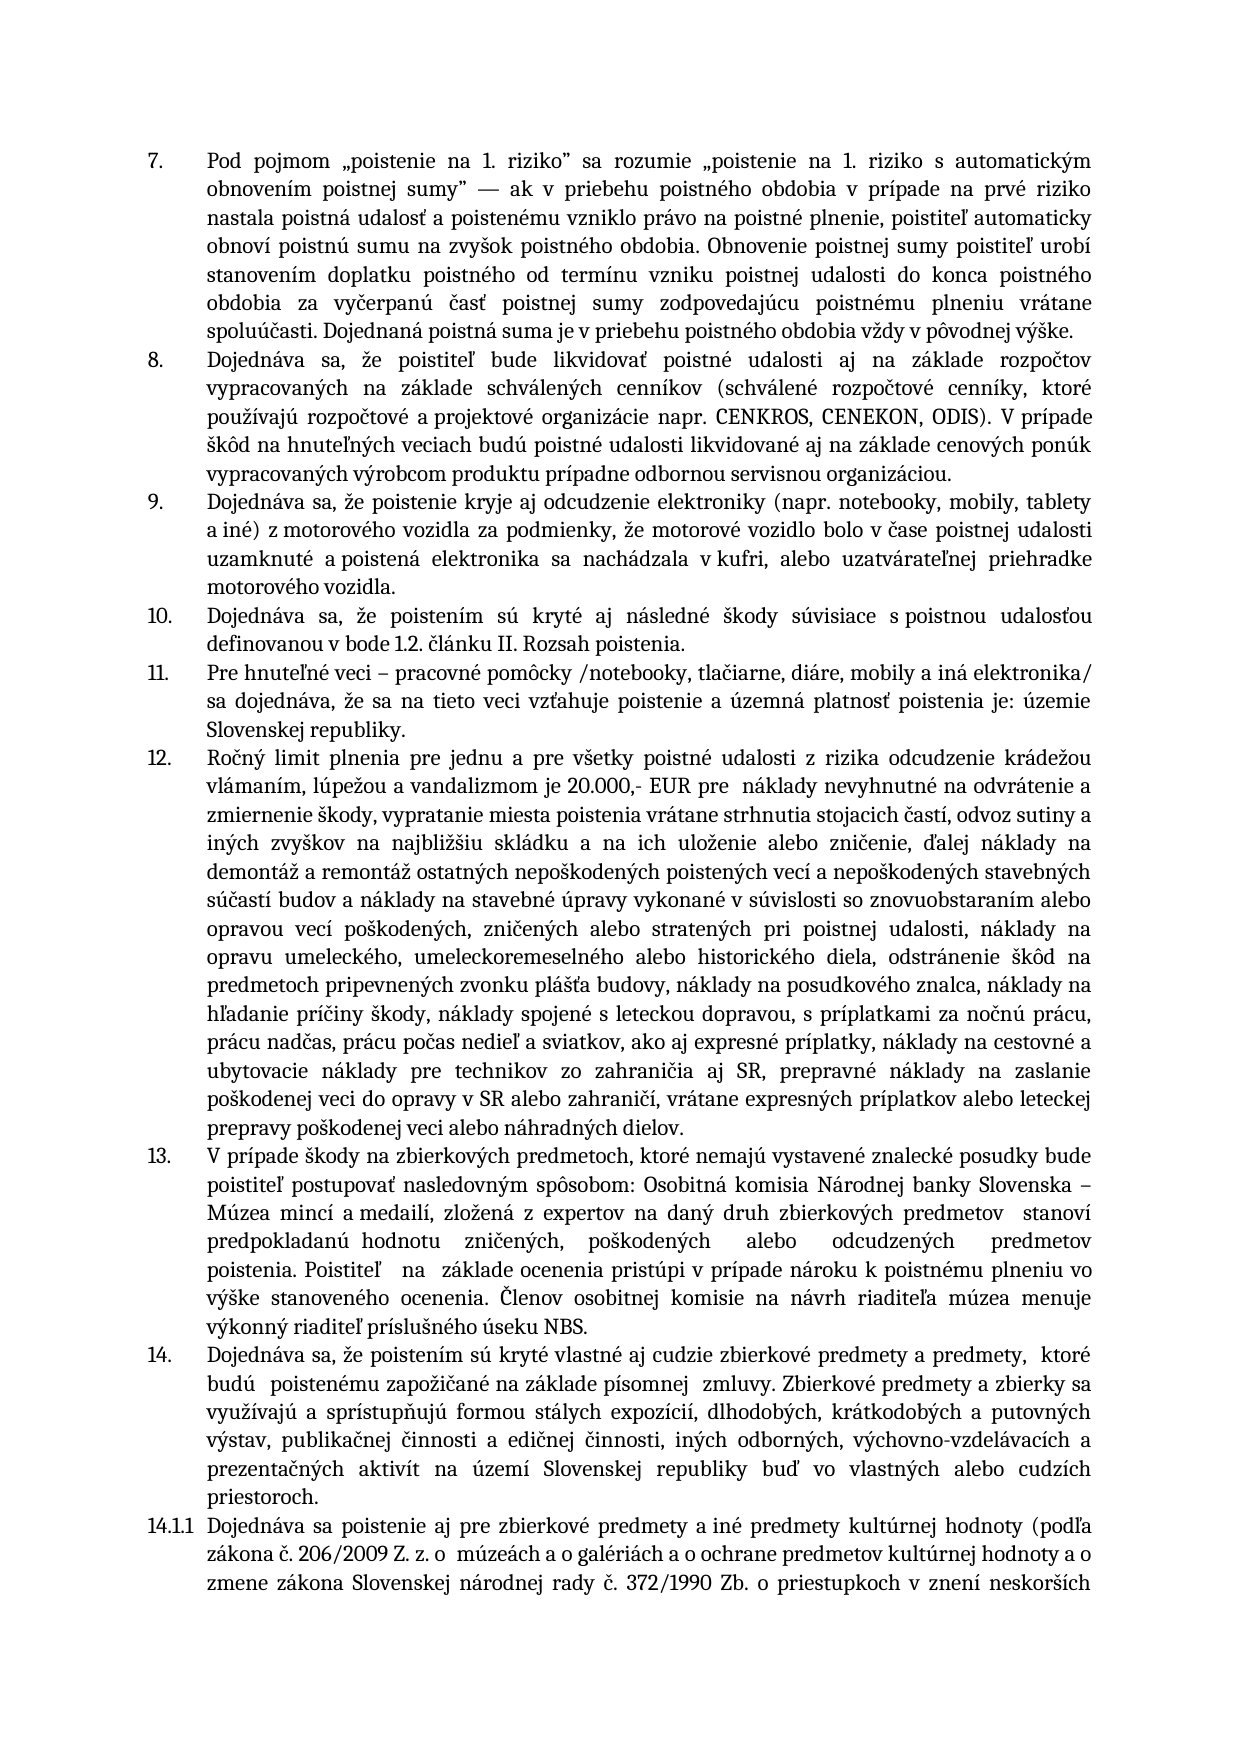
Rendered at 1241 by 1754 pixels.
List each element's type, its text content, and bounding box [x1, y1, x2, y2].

list Pod pojmom „poistenie na 1. riziko” sa rozumie „poistenie na 1. riziko s automatickým obnovením poistnej sumy” — ak v priebehu poistného obdobia v prípade na prvé riziko nastala poistná udalosť a poistenému vzniklo právo na poistné plnenie, poistiteľ automaticky obnoví poistnú sumu na zvyšok poistného obdobia. Obnovenie poistnej sumy poistiteľ urobí stanovením doplatku poistného od termínu vzniku poistnej udalosti do konca poistného obdobia za vyčerpanú časť poistnej sumy zodpovedajúcu poistnému plneniu vrátane spoluúčasti. Dojednaná poistná suma je v priebehu poistného obdobia vždy v pôvodnej výške. [148, 148, 1093, 344]
list Dojednáva sa, že poistiteľ bude likvidovať poistné udalosti aj na základe rozpočtov vypracovaných na základe schválených cenníkov (schválené rozpočtové cenníky, ktoré používajú rozpočtové a projektové organizácie napr. CENKROS, CENEKON, ODIS). V prípade škôd na hnuteľných veciach budú poistné udalosti likvidované aj na základe cenových ponúk vypracovaných výrobcom produktu prípadne odbornou servisnou organizáciou. [148, 347, 1093, 487]
list Dojednáva sa, že poistením sú kryté vlastné aj cudzie zbierkové predmety a predmety, ktoré budú poistenému zapožičané na základe písomnej zmluvy. Zbierkové predmety a zbierky sa využívajú a sprístupňujú formou stálych expozícií, dlhodobých, krátkodobých a putovných výstav, publikačnej činnosti a edičnej činnosti, iných odborných, výchovno-vzdelávacích a prezentačných aktivít na území Slovenskej republiky buď vo vlastných alebo cudzích priestoroch. [148, 1342, 1093, 1511]
list Dojednáva sa, že poistením sú kryté aj následné škody súvisiace s poistnou udalosťou definovanou v bode 1.2. článku II. Rozsah poistenia. [148, 603, 1093, 657]
list Dojednáva sa, že poistenie kryje aj odcudzenie elektroniky (napr. notebooky, mobily, tablety a iné) z motorového vozidla za podmienky, že motorové vozidlo bolo v čase poistnej udalosti uzamknuté a poistená elektronika sa nachádzala v kufri, alebo uzatvárateľnej priehradke motorového vozidla. [148, 489, 1093, 601]
list Pre hnuteľné veci – pracovné pomôcky /notebooky, tlačiarne, diáre, mobily a iná elektronika/ sa dojednáva, že sa na tieto veci vzťahuje poistenie a územná platnosť poistenia je: územie Slovenskej republiky. [148, 659, 1093, 743]
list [148, 1513, 1093, 1596]
list Ročný limit plnenia pre jednu a pre všetky poistné udalosti z rizika odcudzenie krádežou vlámaním, lúpežou a vandalizmom je 20.000,- EUR pre náklady nevyhnutné na odvrátenie a zmiernenie škody, vypratanie miesta poistenia vrátane strhnutia stojacich častí, odvoz sutiny a iných zvyškov na najbližšiu skládku a na ich uloženie alebo zničenie, ďalej náklady na demontáž a remontáž ostatných nepoškodených poistených vecí a nepoškodených stavebných súčastí budov a náklady na stavebné úpravy vykonané v súvislosti so znovuobstaraním alebo opravou vecí poškodených, zničených alebo stratených pri poistnej udalosti, náklady na opravu umeleckého, umeleckoremeselného alebo historického diela, odstránenie škôd na predmetoch pripevnených zvonku plášťa budovy, náklady na posudkového znalca, náklady na hľadanie príčiny škody, náklady spojené s leteckou dopravou, s príplatkami za nočnú prácu, prácu nadčas, prácu počas nedieľ a sviatkov, ako aj expresné príplatky, náklady na cestovné a ubytovacie náklady pre technikov zo zahraničia aj SR, prepravné náklady na zaslanie poškodenej veci do opravy v SR alebo zahraničí, vrátane expresných príplatkov alebo leteckej prepravy poškodenej veci alebo náhradných dielov. [148, 745, 1093, 1141]
list V prípade škody na zbierkových predmetoch, ktoré nemajú vystavené znalecké posudky bude poistiteľ postupovať nasledovným spôsobom: Osobitná komisia Národnej banky Slovenska – Múzea mincí a medailí, zložená z expertov na daný druh zbierkových predmetov stanoví predpokladanú hodnotu zničených, poškodených alebo odcudzených predmetov poistenia. Poistiteľ na základe ocenenia pristúpi v prípade nároku k poistnému plneniu vo výške stanoveného ocenenia. Členov osobitnej komisie na návrh riaditeľa múzea menuje výkonný riaditeľ príslušného úseku NBS. [148, 1143, 1093, 1340]
